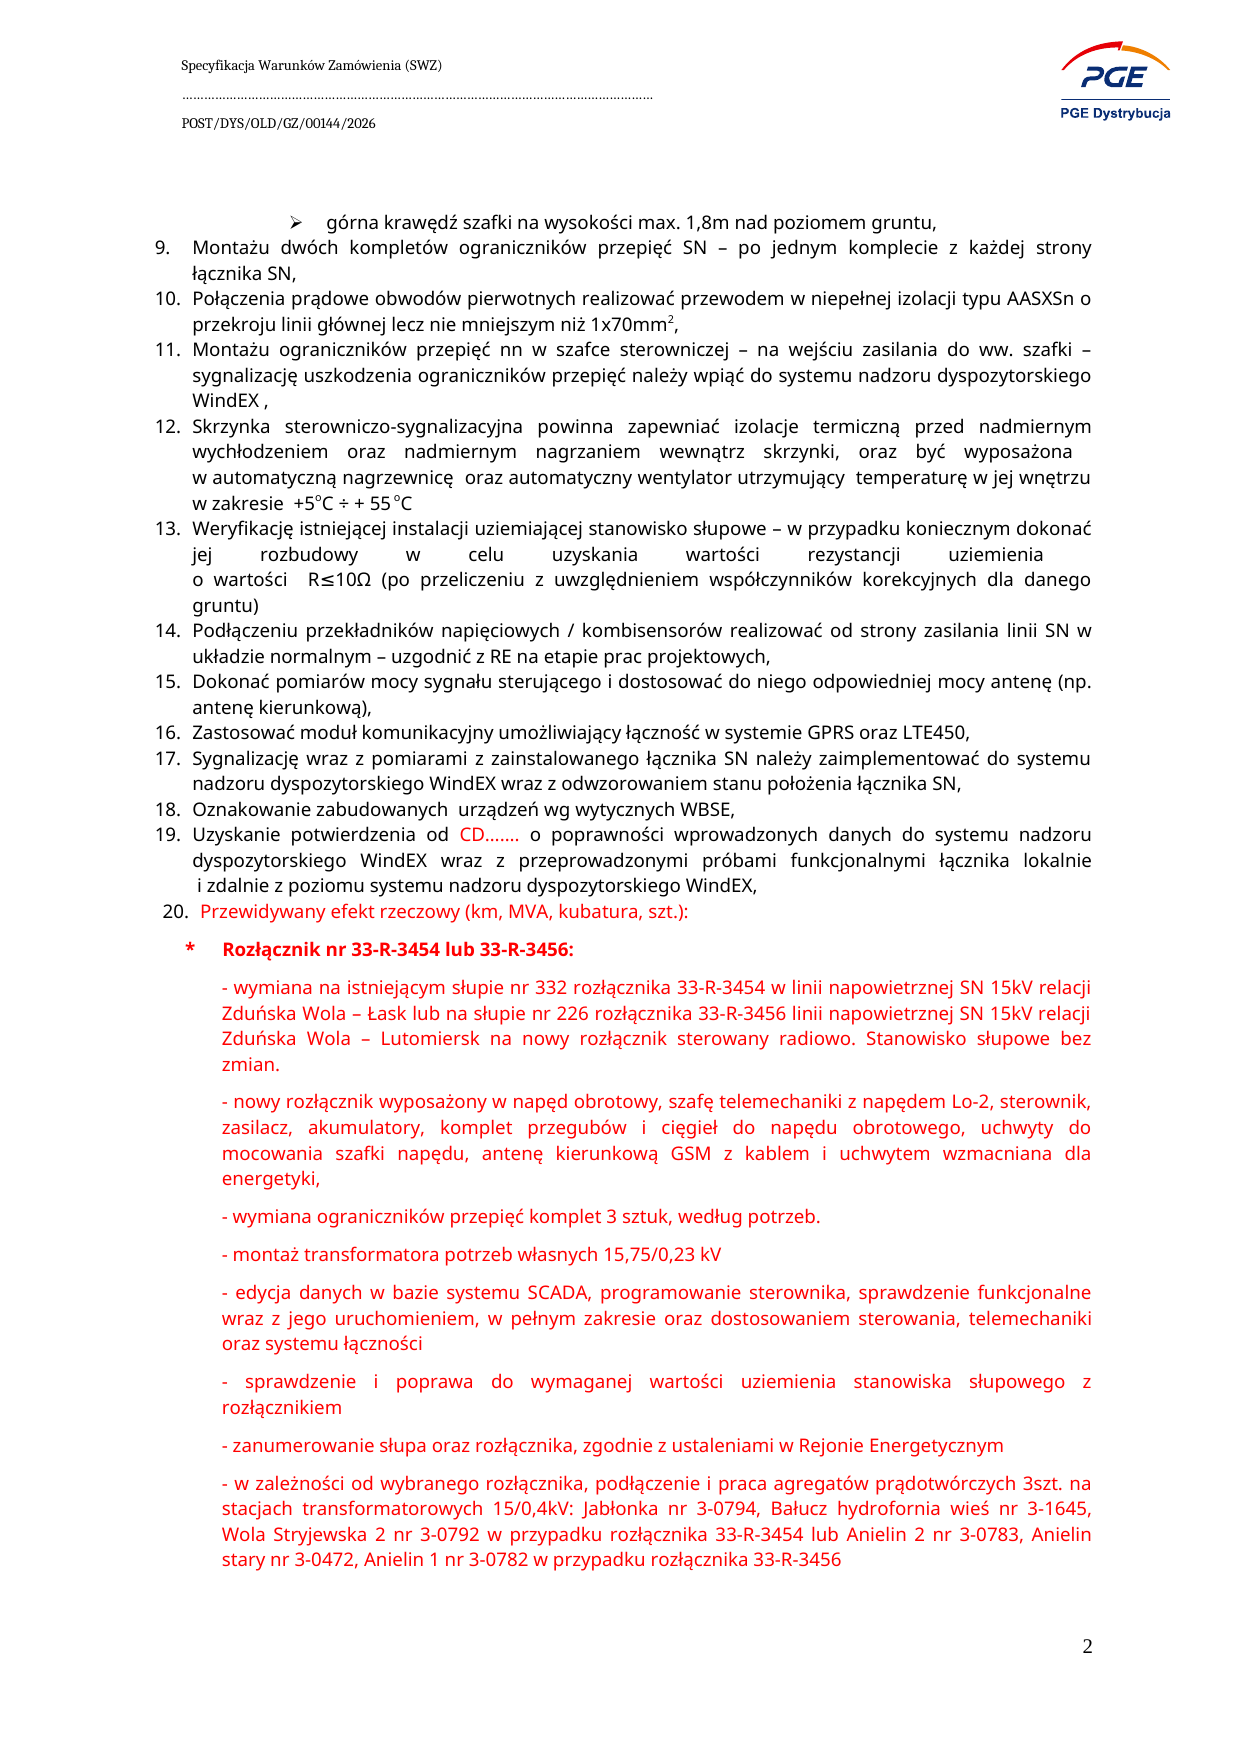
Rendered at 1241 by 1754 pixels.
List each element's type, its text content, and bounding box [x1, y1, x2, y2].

list Montażu ograniczników przepięć nn w szafce sterowniczej – na wejściu zasilania do ww. szafki – sygnalizację uszkodzenia ograniczników przepięć należy wpiąć do systemu nadzoru dyspozytorskiego WindEX , [154, 337, 1092, 413]
list Weryfikację istniejącej instalacji uziemiającej stanowisko słupowe – w przypadku koniecznym dokonać jej rozbudowy w celu uzyskania wartości rezystancji uziemienia o wartości R≤10Ω (po przeliczeniu z uwzględnieniem współczynników korekcyjnych dla danego gruntu) [154, 515, 1092, 617]
list Montażu dwóch kompletów ograniczników przepięć SN – po jednym komplecie z każdej strony łącznika SN, [154, 235, 1092, 286]
list Oznakowanie zabudowanych urządzeń wg wytycznych WBSE, [154, 796, 1092, 822]
list Podłączeniu przekładników napięciowych / kombisensorów realizować od strony zasilania linii SN w układzie normalnym – uzgodnić z RE na etapie prac projektowych, [154, 617, 1092, 668]
list Skrzynka sterowniczo-sygnalizacyjna powinna zapewniać izolacje termiczną przed nadmiernym wychłodzeniem oraz nadmiernym nagrzaniem wewnątrz skrzynki, oraz być wyposażona w automatyczną nagrzewnicę oraz automatyczny wentylator utrzymujący temperaturę w jej wnętrzu w zakresie +5oC ÷ + 55 oC [154, 413, 1092, 515]
list Zastosować moduł komunikacyjny umożliwiający łączność w systemie GPRS oraz LTE450, [154, 719, 1092, 745]
text - nowy rozłącznik wyposażony w napęd obrotowy, szafę telemechaniki z napędem Lo-2, sterownik, zasilacz, akumulatory, komplet przegubów i cięgieł do napędu obrotowego, uchwyty do mocowania szafki napędu, antenę kierunkową GSM z kablem i uchwytem wzmacniana dla energetyki, [222, 1089, 1092, 1191]
list Dokonać pomiarów mocy sygnału sterującego i dostosować do niego odpowiedniej mocy antenę (np. antenę kierunkową), [154, 668, 1092, 719]
list Przewidywany efekt rzeczowy (km, MVA, kubatura, szt.): [162, 898, 1092, 924]
text - w zależności od wybranego rozłącznika, podłączenie i praca agregatów prądotwórczych 3szt. na stacjach transformatorowych 15/0,4kV: Jabłonka nr 3-0794, Bałucz hydrofornia wieś nr 3-1645, Wola Stryjewska 2 nr 3-0792 w przypadku rozłącznika 33-R-3454 lub Anielin 2 nr 3-0783, Anielin stary nr 3-0472, Anielin 1 nr 3-0782 w przypadku rozłącznika 33-R-3456 [222, 1470, 1092, 1572]
text - zanumerowanie słupa oraz rozłącznika, zgodnie z ustaleniami w Rejonie Energetycznym [222, 1432, 1092, 1458]
text - sprawdzenie i poprawa do wymaganej wartości uziemienia stanowiska słupowego z rozłącznikiem [222, 1368, 1092, 1419]
text * Rozłącznik nr 33-R-3454 lub 33-R-3456: [185, 936, 1092, 962]
list Uzyskanie potwierdzenia od CD……. o poprawności wprowadzonych danych do systemu nadzoru dyspozytorskiego WindEX wraz z przeprowadzonymi próbami funkcjonalnymi łącznika lokalnie i zdalnie z poziomu systemu nadzoru dyspozytorskiego WindEX, [154, 822, 1092, 898]
list Sygnalizację wraz z pomiarami z zainstalowanego łącznika SN należy zaimplementować do systemu nadzoru dyspozytorskiego WindEX wraz z odwzorowaniem stanu położenia łącznika SN, [154, 745, 1092, 796]
list Połączenia prądowe obwodów pierwotnych realizować przewodem w niepełnej izolacji typu AASXSn o przekroju linii głównej lecz nie mniejszym niż 1x70mm2, [154, 286, 1092, 337]
text - wymiana na istniejącym słupie nr 332 rozłącznika 33-R-3454 w linii napowietrznej SN 15kV relacji Zduńska Wola – Łask lub na słupie nr 226 rozłącznika 33-R-3456 linii napowietrznej SN 15kV relacji Zduńska Wola – Lutomiersk na nowy rozłącznik sterowany radiowo. Stanowisko słupowe bez zmian. [222, 974, 1092, 1076]
text - wymiana ograniczników przepięć komplet 3 sztuk, według potrzeb. [222, 1203, 1092, 1229]
list górna krawędź szafki na wysokości max. 1,8m nad poziomem gruntu, [289, 209, 1092, 235]
text - montaż transformatora potrzeb własnych 15,75/0,23 kV [222, 1241, 1092, 1267]
